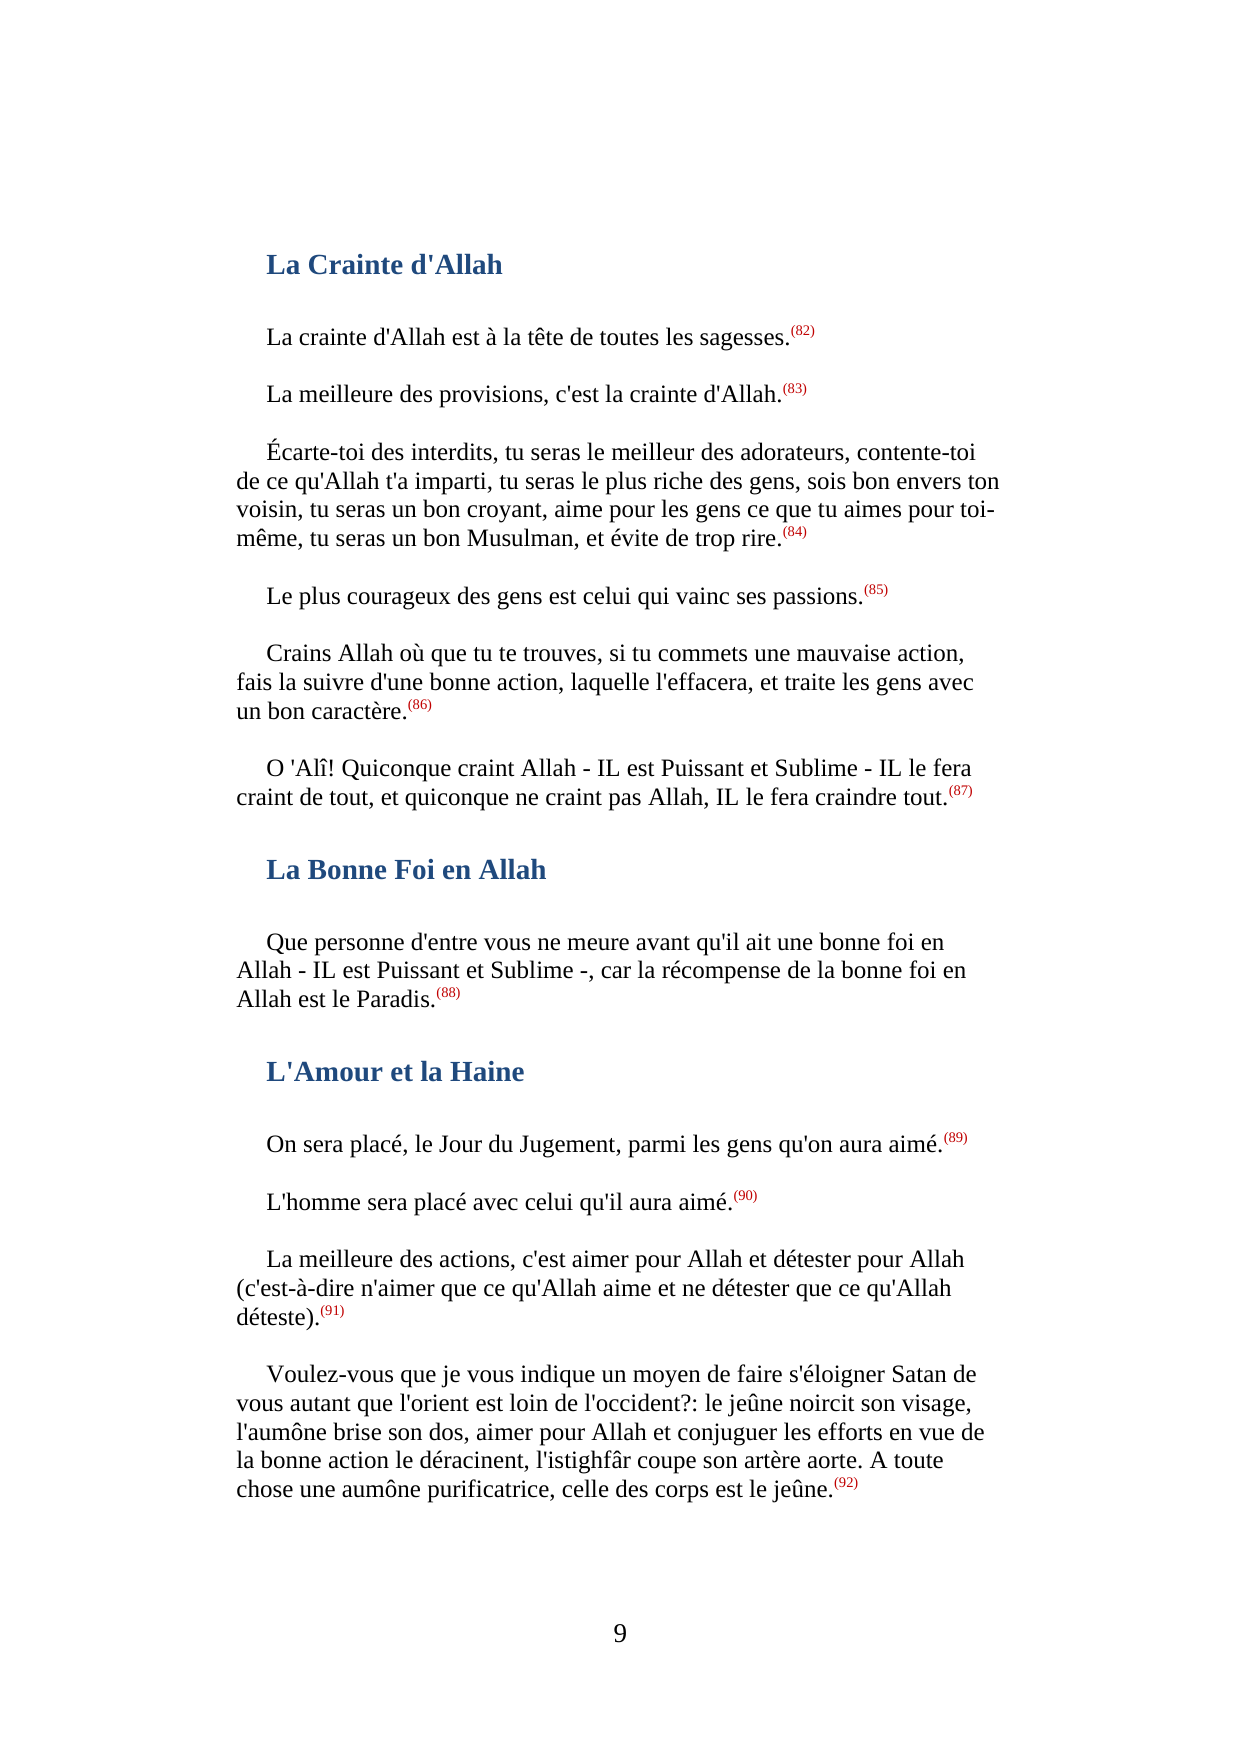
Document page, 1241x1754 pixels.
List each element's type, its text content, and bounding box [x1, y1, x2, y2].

text O 'Alî! Quiconque craint Allah - IL est Puissant et Sublime - IL le fera craint de tout, et quiconque ne craint pas Allah, IL le fera craindre tout.(87) [236, 753, 1004, 811]
text Crains Allah où que tu te trouves, si tu commets une mauvaise action, fais la suivre d'une bonne action, laquelle l'effacera, et traite les gens avec un bon caractère.(86) [236, 638, 1004, 724]
text La meilleure des actions, c'est aimer pour Allah et détester pour Allah (c'est-à-dire n'aimer que ce qu'Allah aime et ne détester que ce qu'Allah déteste).(91) [236, 1244, 1004, 1330]
text Voulez-vous que je vous indique un moyen de faire s'éloigner Satan de vous autant que l'orient est loin de l'occident?: le jeûne noircit son visage, l'aumône brise son dos, aimer pour Allah et conjuguer les efforts en vue de la bonne action le déracinent, l'istighfâr coupe son artère aorte. A toute chose une aumône purificatrice, celle des corps est le jeûne.(92) [236, 1359, 1004, 1503]
text Que personne d'entre vous ne meure avant qu'il ait une bonne foi en Allah - IL est Puissant et Sublime -, car la récompense de la bonne foi en Allah est le Paradis.(88) [236, 927, 1004, 1013]
text Le plus courageux des gens est celui qui vainc ses passions.(85) [236, 581, 1004, 609]
subtitle L'Amour et la Haine [236, 1054, 1004, 1088]
subtitle La Crainte d'Allah [236, 247, 1004, 281]
text On sera placé, le Jour du Jugement, parmi les gens qu'on aura aimé.(89) [236, 1129, 1004, 1158]
text La meilleure des provisions, c'est la crainte d'Allah.(83) [236, 379, 1004, 408]
text L'homme sera placé avec celui qu'il aura aimé.(90) [236, 1187, 1004, 1215]
subtitle La Bonne Foi en Allah [236, 852, 1004, 886]
text La crainte d'Allah est à la tête de toutes les sagesses.(82) [236, 322, 1004, 351]
text Écarte-toi des interdits, tu seras le meilleur des adorateurs, contente-toi de ce qu'Allah t'a imparti, tu seras le plus riche des gens, sois bon envers ton voisin, tu seras un bon croyant, aime pour les gens ce que tu aimes pour toi-même, tu seras un bon Musulman, et évite de trop rire.(84) [236, 437, 1004, 552]
